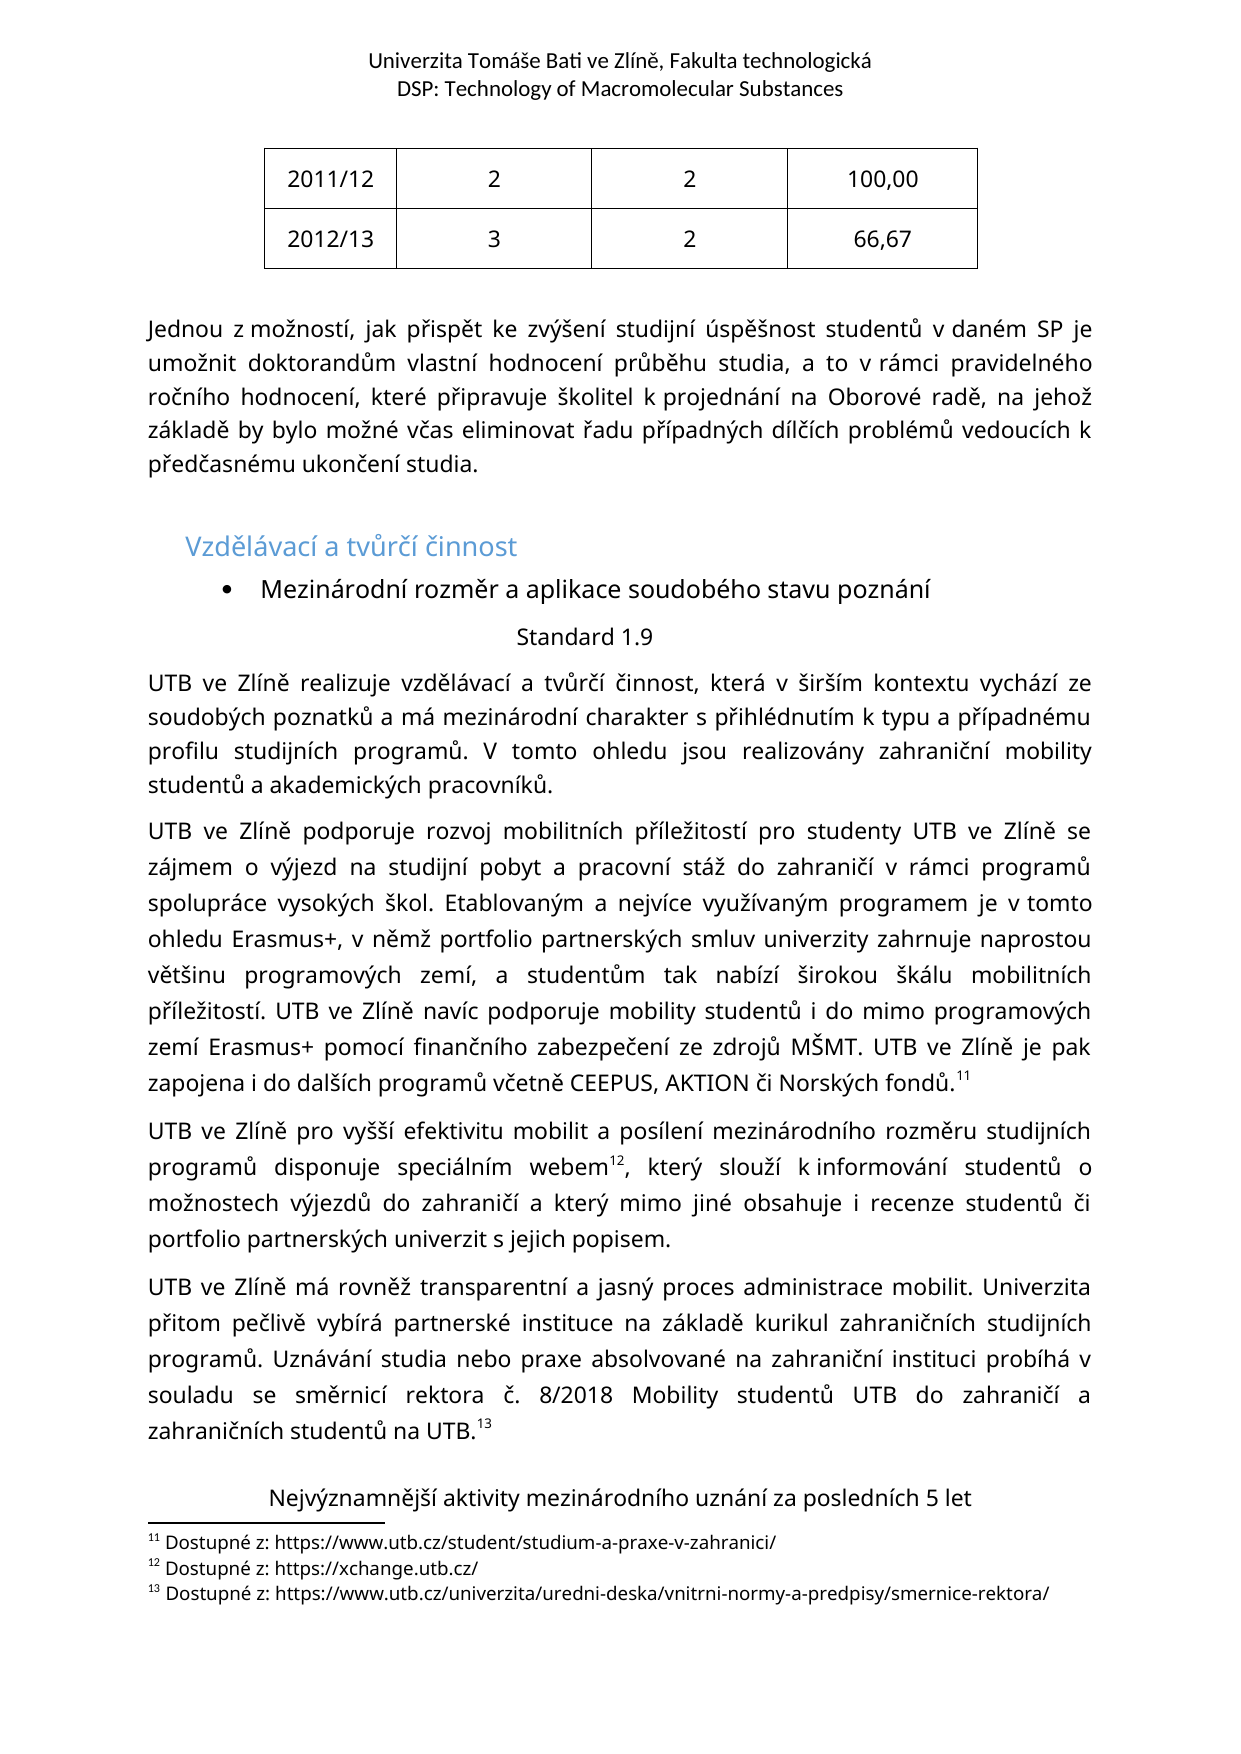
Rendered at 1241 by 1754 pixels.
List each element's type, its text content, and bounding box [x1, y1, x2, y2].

table_cell 2 [592, 209, 787, 268]
table_cell 3 [397, 209, 591, 268]
list Jednou z možností, jak přispět ke zvýšení studijní úspěšnost studentů v daném SP je umožnit doktorandům vlastní hodnocení průběhu studia, a to v rámci pravidelného ročního hodnocení, které připravuje školitel k projednání na Oborové radě, na jehož základě by bylo možné včas eliminovat řadu případných dílčích problémů vedoucích k předčasnému ukončení studia. [148, 313, 1092, 479]
table_cell 2 [592, 149, 787, 208]
text Standard 1.9 [148, 621, 1092, 652]
table_cell 2 [397, 149, 591, 208]
text UTB ve Zlíně má rovněž transparentní a jasný proces administrace mobilit. Univerzita přitom pečlivě vybírá partnerské instituce na základě kurikul zahraničních studijních programů. Uznávání studia nebo praxe absolvované na zahraniční instituci probíhá v souladu se směrnicí rektora č. 8/2018 Mobility studentů UTB do zahraničí a zahraničních studentů na UTB. [148, 1271, 1092, 1446]
table_cell 66,67 [788, 209, 977, 268]
text UTB ve Zlíně realizuje vzdělávací a tvůrčí činnost, která v širším kontextu vychází ze soudobých poznatků a má mezinárodní charakter s přihlédnutím k typu a případnému profilu studijních programů. V tomto ohledu jsou realizovány zahraniční mobility studentů a akademických pracovníků. [148, 667, 1092, 800]
subtitle Vzdělávací a tvůrčí činnost [185, 528, 1092, 565]
subtitle Mezinárodní rozměr a aplikace soudobého stavu poznání [223, 572, 1092, 606]
table_cell 2012/13 [265, 209, 396, 268]
text UTB ve Zlíně podporuje rozvoj mobilitních příležitostí pro studenty UTB ve Zlíně se zájmem o výjezd na studijní pobyt a pracovní stáž do zahraničí v rámci programů spolupráce vysokých škol. Etablovaným a nejvíce využívaným programem je v tomto ohledu Erasmus+, v němž portfolio partnerských smluv univerzity zahrnuje naprostou většinu programových zemí, a studentům tak nabízí širokou škálu mobilitních příležitostí. UTB ve Zlíně navíc podporuje mobility studentů i do mimo programových zemí Erasmus+ pomocí finančního zabezpečení ze zdrojů MŠMT. UTB ve Zlíně je pak zapojena i do dalších programů včetně CEEPUS, AKTION či Norských fondů. [148, 815, 1092, 1098]
text UTB ve Zlíně pro vyšší efektivitu mobilit a posílení mezinárodního rozměru studijních programů disponuje speciálním webem, který slouží k informování studentů o možnostech výjezdů do zahraničí a který mimo jiné obsahuje i recenze studentů či portfolio partnerských univerzit s jejich popisem. [148, 1115, 1092, 1254]
table_cell 2011/12 [265, 149, 396, 208]
table_cell 100,00 [788, 149, 977, 208]
text Nejvýznamnější aktivity mezinárodního uznání za posledních 5 let [148, 1482, 1092, 1513]
